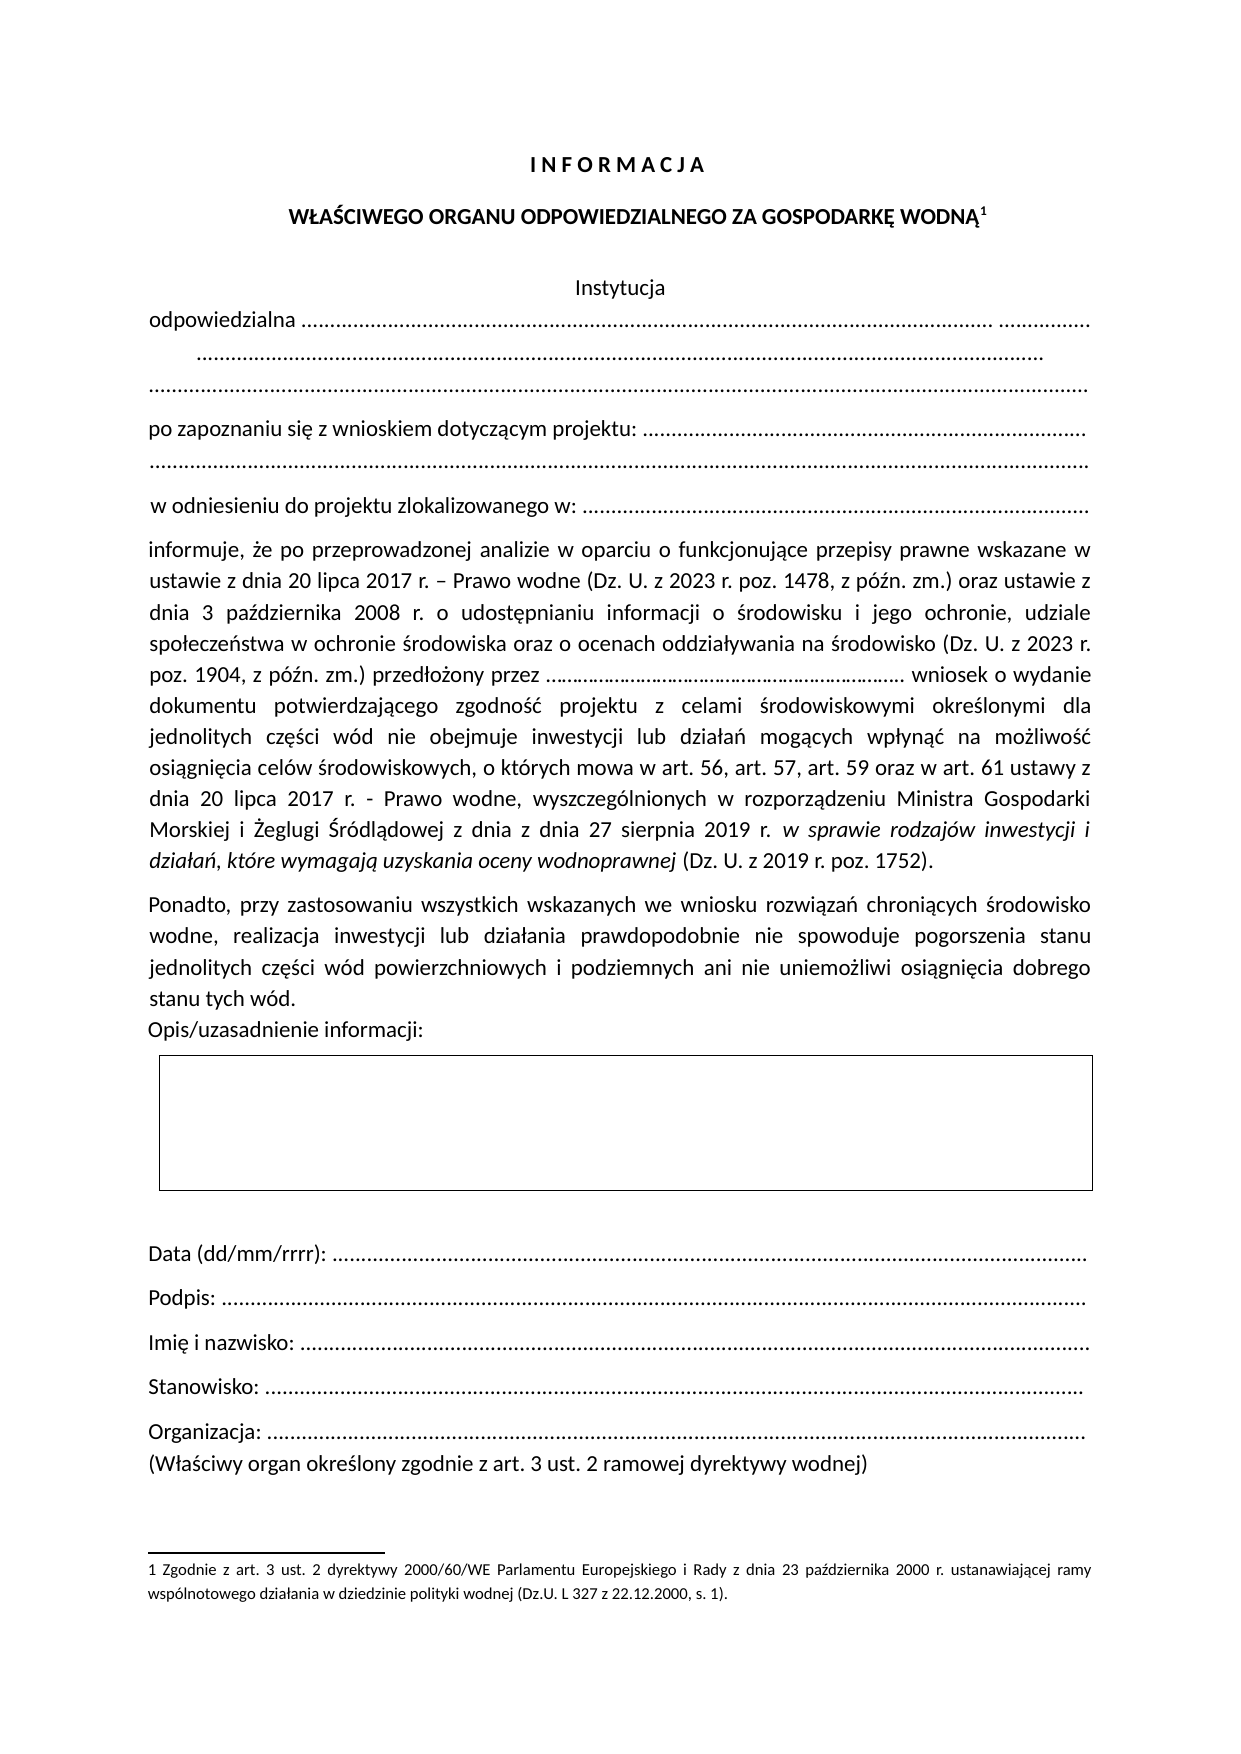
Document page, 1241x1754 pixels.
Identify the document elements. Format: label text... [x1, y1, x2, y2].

text I N F O R M A C J A [148, 150, 1086, 178]
text Instytucja odpowiedzialna ........................................................................................................................ ................................................................................................................................................................... [146, 273, 1094, 366]
text Podpis: ...................................................................................................................................................... [148, 1283, 1093, 1312]
text Imię i nazwisko: ......................................................................................................................................... [148, 1328, 1093, 1356]
text po zapoznaniu się z wnioskiem dotyczącym projektu: ............................................................................. [148, 414, 1093, 442]
text Organizacja: .............................................................................................................................................. [148, 1417, 1093, 1445]
text ................................................................................................................................................................... w odniesieniu do projektu zlokalizowanego w: ........................................................................................ [146, 447, 1094, 519]
text Ponadto, przy zastosowaniu wszystkich wskazanych we wniosku rozwiązań chroniących środowisko wodne, realizacja inwestycji lub działania prawdopodobnie nie spowoduje pogorszenia stanu jednolitych części wód powierzchniowych i podziemnych ani nie uniemożliwi osiągnięcia dobrego stanu tych wód. [148, 891, 1093, 1012]
text Data (dd/mm/rrrr): ................................................................................................................................... [148, 1239, 1093, 1267]
text informuje, że po przeprowadzonej analizie w oparciu o funkcjonujące przepisy prawne wskazane w ustawie z dnia 20 lipca 2017 r. – Prawo wodne (Dz. U. z 2023 r. poz. 1478, z późn. zm.) oraz ustawie z dnia 3 października 2008 r. o udostępnianiu informacji o środowisku i jego ochronie, udziale społeczeństwa w ochronie środowiska oraz o ocenach oddziaływania na środowisko (Dz. U. z 2023 r. poz. 1904, z późn. zm.) przedłożony przez ………………………………………………………….. wniosek o wydanie dokumentu potwierdzającego zgodność projektu z celami środowiskowymi określonymi dla jednolitych części wód nie obejmuje inwestycji lub działań mogących wpłynąć na możliwość osiągnięcia celów środowiskowych, o których mowa w art. 56, art. 57, art. 59 oraz w art. 61 ustawy z dnia 20 lipca 2017 r. - Prawo wodne, wyszczególnionych w rozporządzeniu Ministra Gospodarki Morskiej i Żeglugi Śródlądowej z dnia z dnia 27 sierpnia 2019 r. w sprawie rodzajów inwestycji i działań, które wymagają uzyskania oceny wodnoprawnej (Dz. U. z 2019 r. poz. 1752). [148, 536, 1093, 874]
text Stanowisko: .............................................................................................................................................. [148, 1372, 1093, 1401]
text WŁAŚCIWEGO ORGANU ODPOWIEDZIALNEGO ZA GOSPODARKĘ WODNĄ [288, 202, 1093, 231]
text (Właściwy organ określony zgodnie z art. 3 ust. 2 ramowej dyrektywy wodnej) [148, 1449, 1093, 1477]
text ................................................................................................................................................................... [148, 370, 1093, 398]
